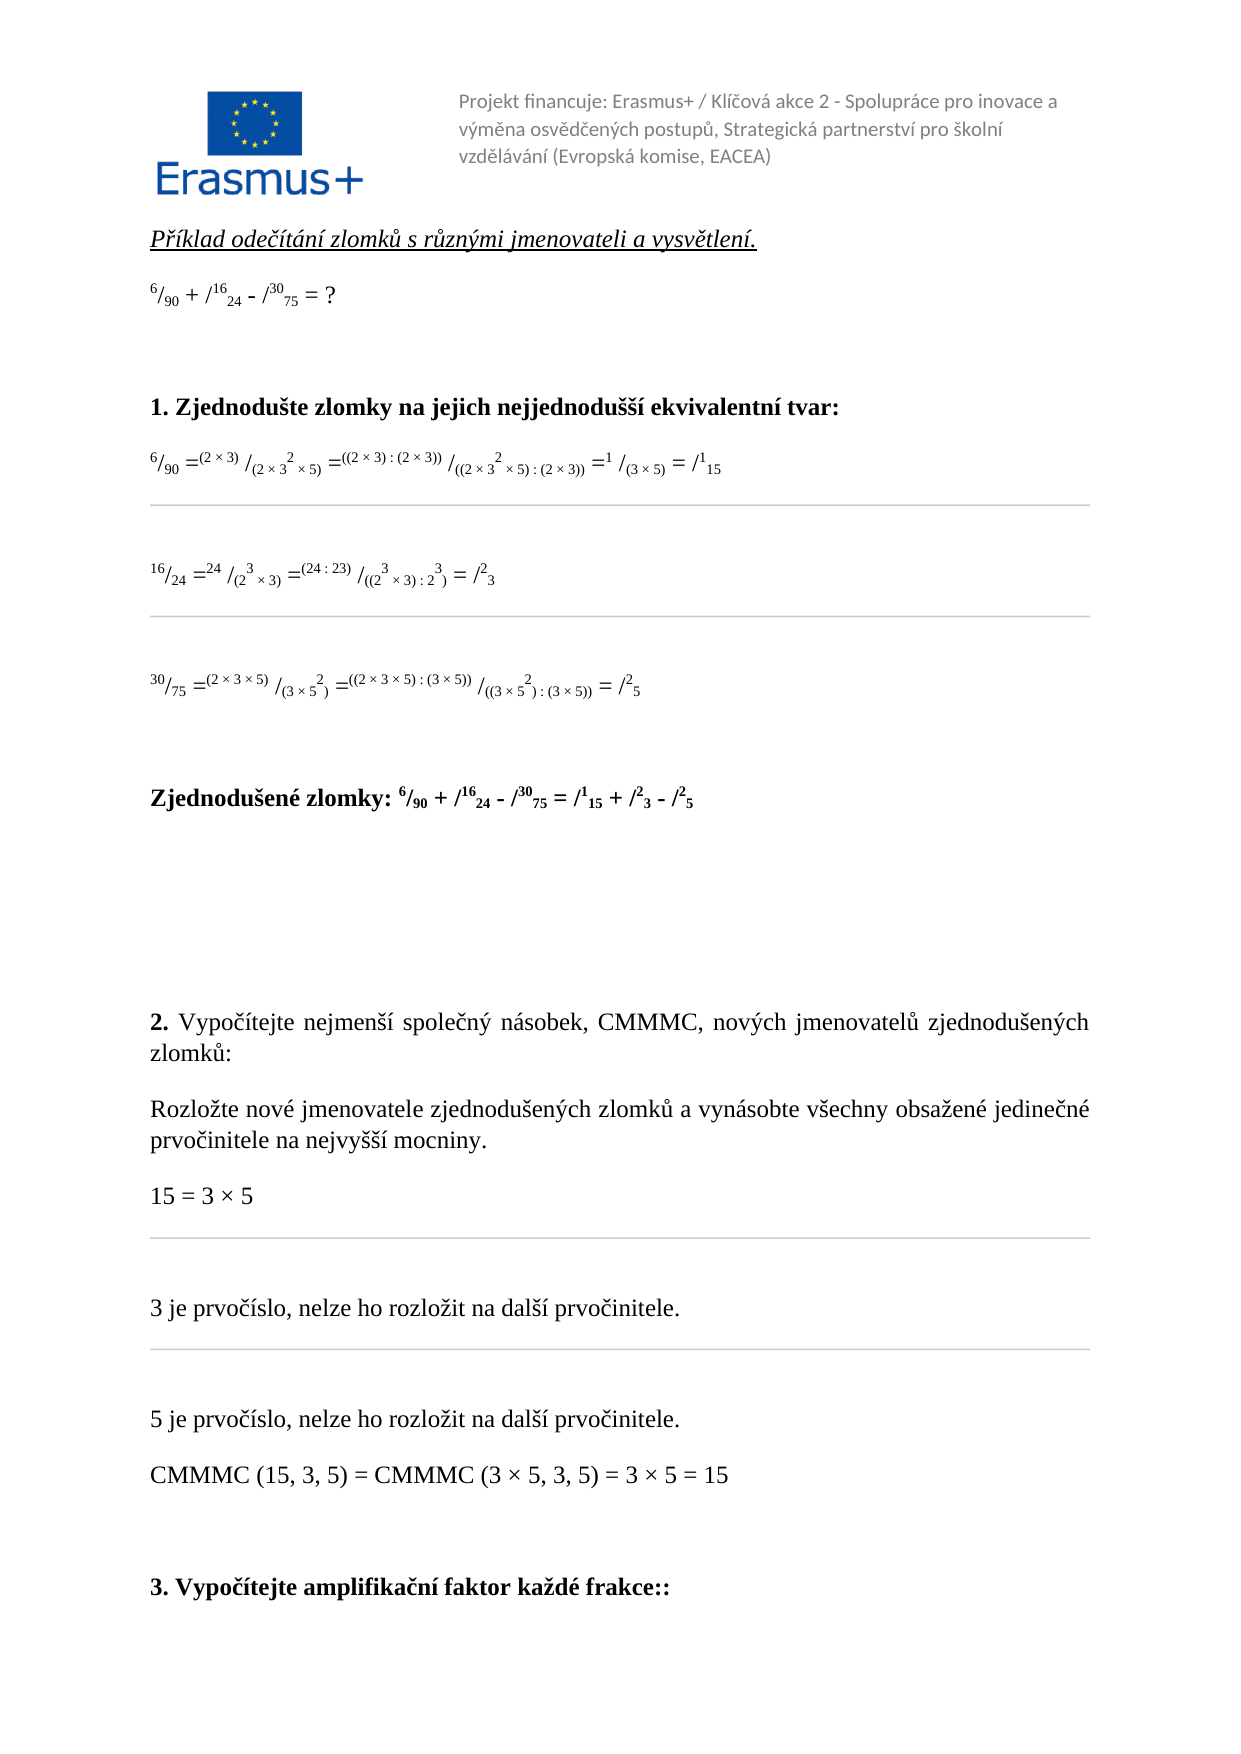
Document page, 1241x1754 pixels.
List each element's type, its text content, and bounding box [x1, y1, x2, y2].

text 30/75 =(2 × 3 × 5) /(3 × 52) =((2 × 3 × 5) : (3 × 5)) /((3 × 52) : (3 × 5)) = /25 [150, 671, 1090, 700]
text 3. Vypočítejte amplifikační faktor každé frakce:: [150, 1572, 1090, 1601]
text 5 je prvočíslo, nelze ho rozložit na další prvočinitele. [150, 1404, 1090, 1433]
text 1. Zjednodušte zlomky na jejich nejjednodušší ekvivalentní tvar: [150, 392, 1090, 421]
text CMMMC (15, 3, 5) = CMMMC (3 × 5, 3, 5) = 3 × 5 = 15 [150, 1460, 1090, 1489]
picture [150, 73, 365, 197]
text 15 = 3 × 5 [150, 1181, 1090, 1210]
text Příklad odečítání zlomků s různými jmenovateli a vysvětlení. [150, 224, 1090, 253]
text 16/24 =24 /(23 × 3) =(24 : 23) /((23 × 3) : 23) = /23 [150, 560, 1090, 588]
text Zjednodušené zlomky: 6/90 + /1624 - /3075 = /115 + /23 - /25 [150, 783, 1090, 812]
text 2. Vypočítejte nejmenší společný násobek, CMMMC, nových jmenovatelů zjednodušených zlomků: [150, 1007, 1090, 1067]
text 6/90 + /1624 - /3075 = ? [150, 280, 1090, 309]
text Rozložte nové jmenovatele zjednodušených zlomků a vynásobte všechny obsažené jedinečné prvočinitele na nejvyšší mocniny. [150, 1094, 1090, 1154]
text 6/90 =(2 × 3) /(2 × 32 × 5) =((2 × 3) : (2 × 3)) /((2 × 32 × 5) : (2 × 3)) =1 /(3 × 5) = /115 [150, 448, 1090, 477]
text 3 je prvočíslo, nelze ho rozložit na další prvočinitele. [150, 1293, 1090, 1321]
